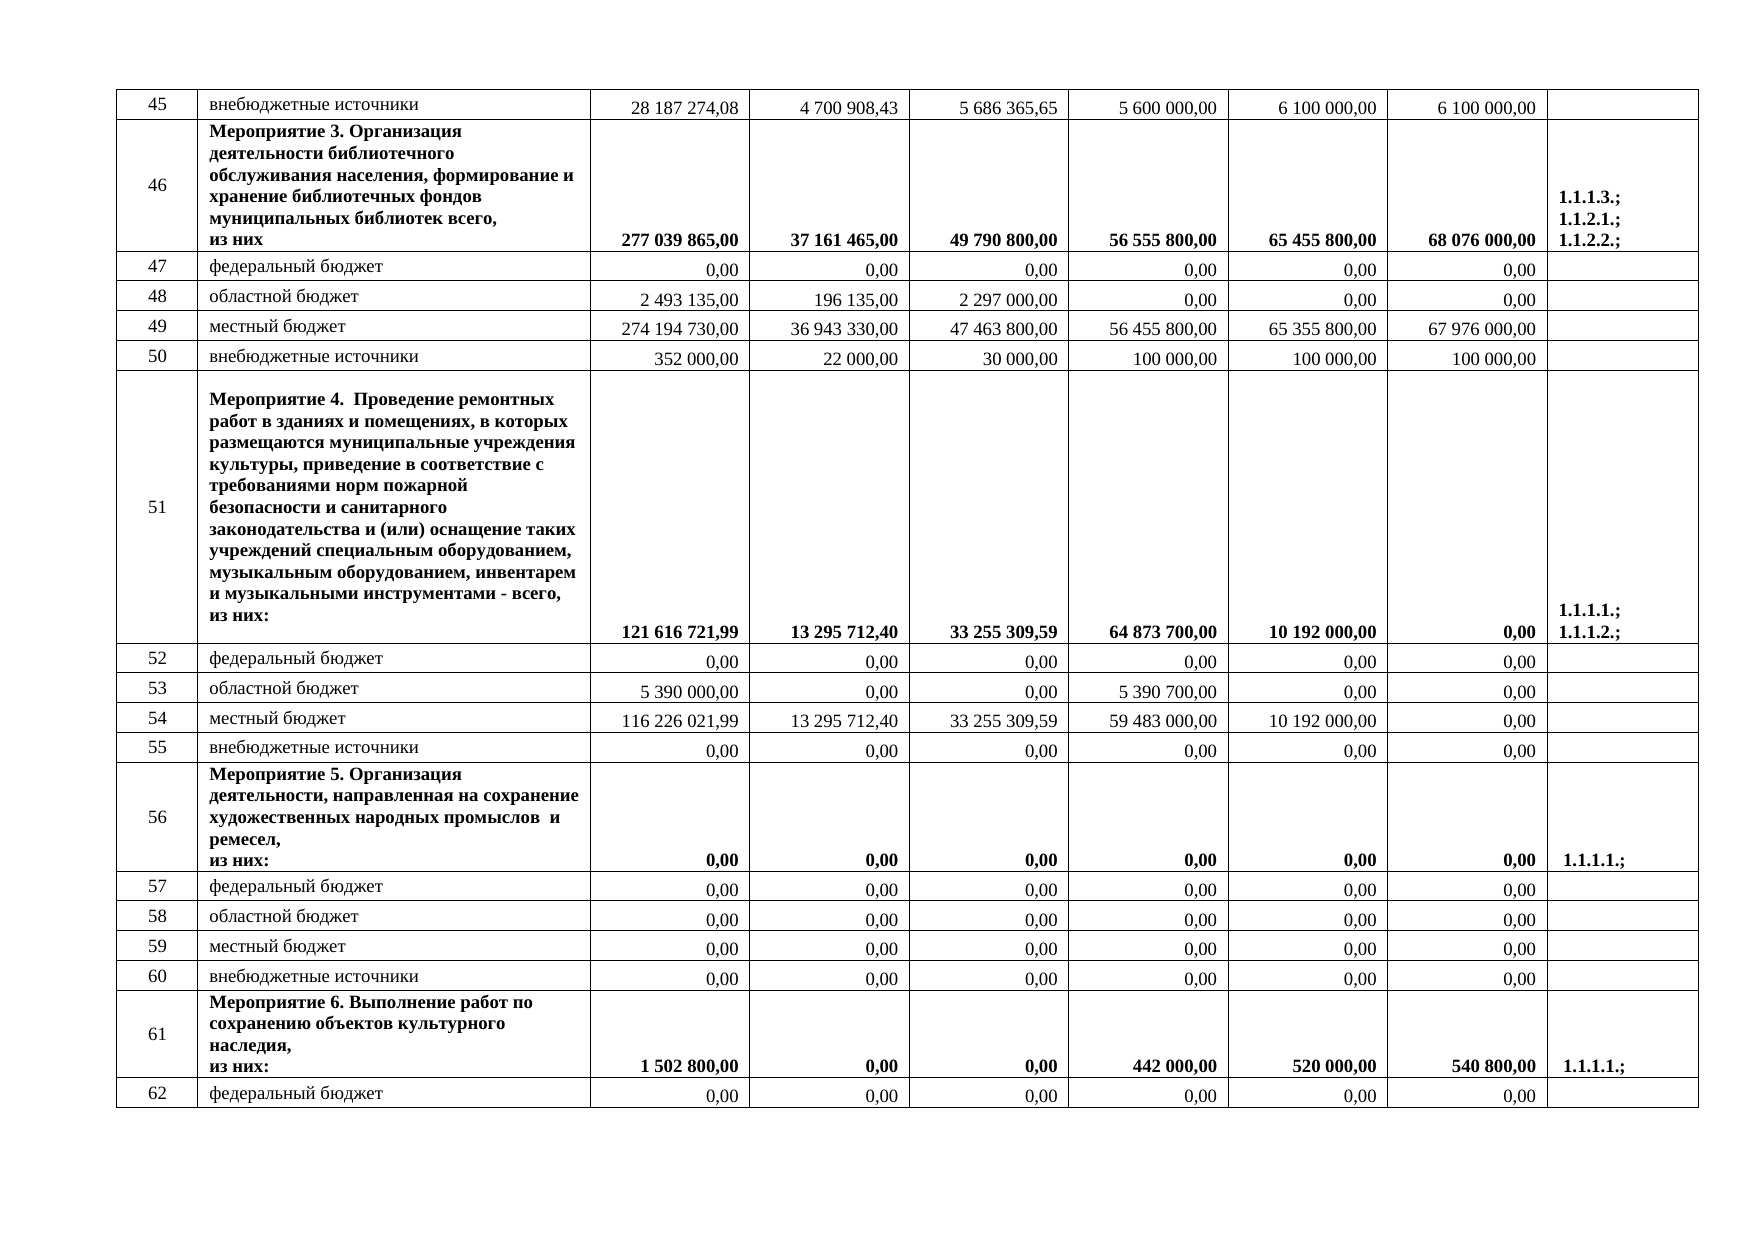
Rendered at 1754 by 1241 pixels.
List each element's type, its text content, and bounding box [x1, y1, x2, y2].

table_cell 5 390 000,00 [591, 673, 749, 702]
table_cell местный бюджет [198, 311, 590, 340]
table_cell 51 [117, 371, 197, 642]
table_cell 22 000,00 [750, 341, 909, 370]
table_cell [1548, 901, 1698, 930]
table_cell 0,00 [750, 252, 909, 280]
table_cell 28 187 274,08 [591, 90, 749, 118]
table_cell 0,00 [910, 961, 1068, 990]
table_cell 49 790 800,00 [910, 120, 1068, 251]
table_cell 0,00 [591, 252, 749, 280]
table_cell 0,00 [591, 733, 749, 762]
table_cell 0,00 [1069, 733, 1228, 762]
table_cell 13 295 712,40 [750, 371, 909, 642]
table_cell 520 000,00 [1229, 991, 1387, 1077]
table_cell 65 455 800,00 [1229, 120, 1387, 251]
table_cell 46 [117, 120, 197, 251]
table_cell 10 192 000,00 [1229, 703, 1387, 732]
table_cell 0,00 [910, 644, 1068, 672]
table_cell 0,00 [1388, 763, 1547, 871]
table_cell 0,00 [1229, 644, 1387, 672]
table_cell 0,00 [1069, 901, 1228, 930]
table_cell 0,00 [1069, 281, 1228, 310]
table_cell 0,00 [1229, 961, 1387, 990]
table_cell местный бюджет [198, 931, 590, 960]
table_cell 59 [117, 931, 197, 960]
table_cell 5 600 000,00 [1069, 90, 1228, 118]
table_cell 0,00 [1229, 763, 1387, 871]
table_cell 0,00 [1229, 872, 1387, 900]
table_cell 45 [117, 90, 197, 118]
table_cell 1 502 800,00 [591, 991, 749, 1077]
table_cell Мероприятие 4. Проведение ремонтных работ в зданиях и помещениях, в которых размещаются муниципальные учреждения культуры, приведение в соответствие с требованиями норм пожарной безопасности и санитарного законодательства и (или) оснащение таких учреждений специальным оборудованием, музыкальным оборудованием, инвентарем и музыкальными инструментами - всего, из них: [198, 371, 590, 642]
table_cell [1548, 252, 1698, 280]
table_cell 6 100 000,00 [1229, 90, 1387, 118]
table_cell 0,00 [1388, 644, 1547, 672]
table_cell 2 493 135,00 [591, 281, 749, 310]
table_cell [1548, 703, 1698, 732]
table_cell 442 000,00 [1069, 991, 1228, 1077]
table_cell 1.1.1.1.; [1548, 991, 1698, 1077]
table_cell 0,00 [1388, 703, 1547, 732]
table_cell 33 255 309,59 [910, 703, 1068, 732]
table_cell 0,00 [1388, 1078, 1547, 1107]
table_cell 116 226 021,99 [591, 703, 749, 732]
table_cell 0,00 [1388, 281, 1547, 310]
table_cell [1548, 961, 1698, 990]
table_cell 54 [117, 703, 197, 732]
table_cell 540 800,00 [1388, 991, 1547, 1077]
table_cell 0,00 [750, 961, 909, 990]
table_cell 57 [117, 872, 197, 900]
table_cell 0,00 [1229, 673, 1387, 702]
table_cell внебюджетные источники [198, 90, 590, 118]
table_cell федеральный бюджет [198, 1078, 590, 1107]
table_cell [1548, 733, 1698, 762]
table_cell 0,00 [910, 931, 1068, 960]
table_cell 47 [117, 252, 197, 280]
table_cell 0,00 [591, 931, 749, 960]
table_cell 0,00 [1069, 644, 1228, 672]
table_cell 274 194 730,00 [591, 311, 749, 340]
table_cell федеральный бюджет [198, 644, 590, 672]
table_cell 1.1.1.1.; [1548, 763, 1698, 871]
table_cell 59 483 000,00 [1069, 703, 1228, 732]
table_cell 0,00 [1069, 1078, 1228, 1107]
table_cell федеральный бюджет [198, 252, 590, 280]
table_cell 0,00 [591, 644, 749, 672]
table_cell 0,00 [910, 252, 1068, 280]
table_cell 53 [117, 673, 197, 702]
table_cell 0,00 [591, 1078, 749, 1107]
table_cell 0,00 [1229, 252, 1387, 280]
table_cell 0,00 [1229, 733, 1387, 762]
table_cell 47 463 800,00 [910, 311, 1068, 340]
table_cell 62 [117, 1078, 197, 1107]
table_cell 0,00 [910, 872, 1068, 900]
table_cell [1548, 673, 1698, 702]
table_cell внебюджетные источники [198, 733, 590, 762]
table_cell 0,00 [591, 961, 749, 990]
table_cell 33 255 309,59 [910, 371, 1068, 642]
table_cell [1548, 1078, 1698, 1107]
table_cell 56 555 800,00 [1069, 120, 1228, 251]
table_cell 64 873 700,00 [1069, 371, 1228, 642]
table_cell внебюджетные источники [198, 341, 590, 370]
table_cell 65 355 800,00 [1229, 311, 1387, 340]
table_cell 48 [117, 281, 197, 310]
table_cell Мероприятие 3. Организация деятельности библиотечного обслуживания населения, формирование и хранение библиотечных фондов муниципальных библиотек всего, из них [198, 120, 590, 251]
table_cell [1548, 872, 1698, 900]
table_cell 50 [117, 341, 197, 370]
table_cell 56 455 800,00 [1069, 311, 1228, 340]
table_cell [1548, 644, 1698, 672]
table_cell 0,00 [910, 673, 1068, 702]
table_cell областной бюджет [198, 281, 590, 310]
table_cell 100 000,00 [1388, 341, 1547, 370]
table_cell 0,00 [1388, 931, 1547, 960]
table_cell 49 [117, 311, 197, 340]
table_cell 100 000,00 [1069, 341, 1228, 370]
table_cell 0,00 [1069, 961, 1228, 990]
table_cell 1.1.1.3.; 1.1.2.1.; 1.1.2.2.; [1548, 120, 1698, 251]
table_cell 0,00 [1229, 281, 1387, 310]
table_cell 0,00 [1388, 961, 1547, 990]
table_cell 277 039 865,00 [591, 120, 749, 251]
table_cell 0,00 [910, 763, 1068, 871]
table_cell 0,00 [750, 644, 909, 672]
table_cell областной бюджет [198, 673, 590, 702]
table_cell федеральный бюджет [198, 872, 590, 900]
table_cell 100 000,00 [1229, 341, 1387, 370]
table_cell 1.1.1.1.; 1.1.1.2.; [1548, 371, 1698, 642]
table_cell 196 135,00 [750, 281, 909, 310]
table_cell 0,00 [591, 901, 749, 930]
table_cell 60 [117, 961, 197, 990]
table_cell 2 297 000,00 [910, 281, 1068, 310]
table_cell 0,00 [1388, 901, 1547, 930]
table_cell [1548, 90, 1698, 118]
table_cell 0,00 [750, 931, 909, 960]
table_cell 0,00 [1229, 1078, 1387, 1107]
table_cell 0,00 [750, 673, 909, 702]
table_cell 5 390 700,00 [1069, 673, 1228, 702]
table_cell 61 [117, 991, 197, 1077]
table_cell [1548, 341, 1698, 370]
table_cell 0,00 [1069, 872, 1228, 900]
table_cell 0,00 [910, 1078, 1068, 1107]
table_cell 55 [117, 733, 197, 762]
table_cell [1548, 311, 1698, 340]
table_cell 0,00 [910, 991, 1068, 1077]
table_cell 37 161 465,00 [750, 120, 909, 251]
table_cell Мероприятие 5. Организация деятельности, направленная на сохранение художественных народных промыслов и ремесел, из них: [198, 763, 590, 871]
table_cell 0,00 [750, 872, 909, 900]
table_cell 0,00 [750, 763, 909, 871]
table_cell 0,00 [910, 733, 1068, 762]
table_cell 0,00 [1388, 872, 1547, 900]
table_cell 52 [117, 644, 197, 672]
table_cell 67 976 000,00 [1388, 311, 1547, 340]
table_cell 13 295 712,40 [750, 703, 909, 732]
table_cell Мероприятие 6. Выполнение работ по сохранению объектов культурного наследия, из них: [198, 991, 590, 1077]
table_cell 0,00 [750, 901, 909, 930]
table_cell 0,00 [750, 733, 909, 762]
table_cell внебюджетные источники [198, 961, 590, 990]
table_cell 5 686 365,65 [910, 90, 1068, 118]
table_cell 0,00 [1388, 252, 1547, 280]
table_cell 0,00 [750, 1078, 909, 1107]
table_cell [1548, 931, 1698, 960]
table_cell 121 616 721,99 [591, 371, 749, 642]
table_cell 0,00 [1388, 673, 1547, 702]
table_cell 4 700 908,43 [750, 90, 909, 118]
table_cell 30 000,00 [910, 341, 1068, 370]
table_cell 0,00 [1388, 733, 1547, 762]
table_cell 58 [117, 901, 197, 930]
table_cell 0,00 [591, 872, 749, 900]
table_cell 0,00 [591, 763, 749, 871]
table_cell [1548, 281, 1698, 310]
table_cell 10 192 000,00 [1229, 371, 1387, 642]
table_cell 0,00 [750, 991, 909, 1077]
table_cell 36 943 330,00 [750, 311, 909, 340]
table_cell 0,00 [1069, 763, 1228, 871]
table_cell областной бюджет [198, 901, 590, 930]
table_cell 56 [117, 763, 197, 871]
table_cell 68 076 000,00 [1388, 120, 1547, 251]
table_cell 6 100 000,00 [1388, 90, 1547, 118]
table_cell 0,00 [1069, 252, 1228, 280]
table_cell 352 000,00 [591, 341, 749, 370]
table_cell 0,00 [1229, 931, 1387, 960]
table_cell 0,00 [1069, 931, 1228, 960]
table_cell местный бюджет [198, 703, 590, 732]
table_cell 0,00 [1388, 371, 1547, 642]
table_cell 0,00 [910, 901, 1068, 930]
table_cell 0,00 [1229, 901, 1387, 930]
